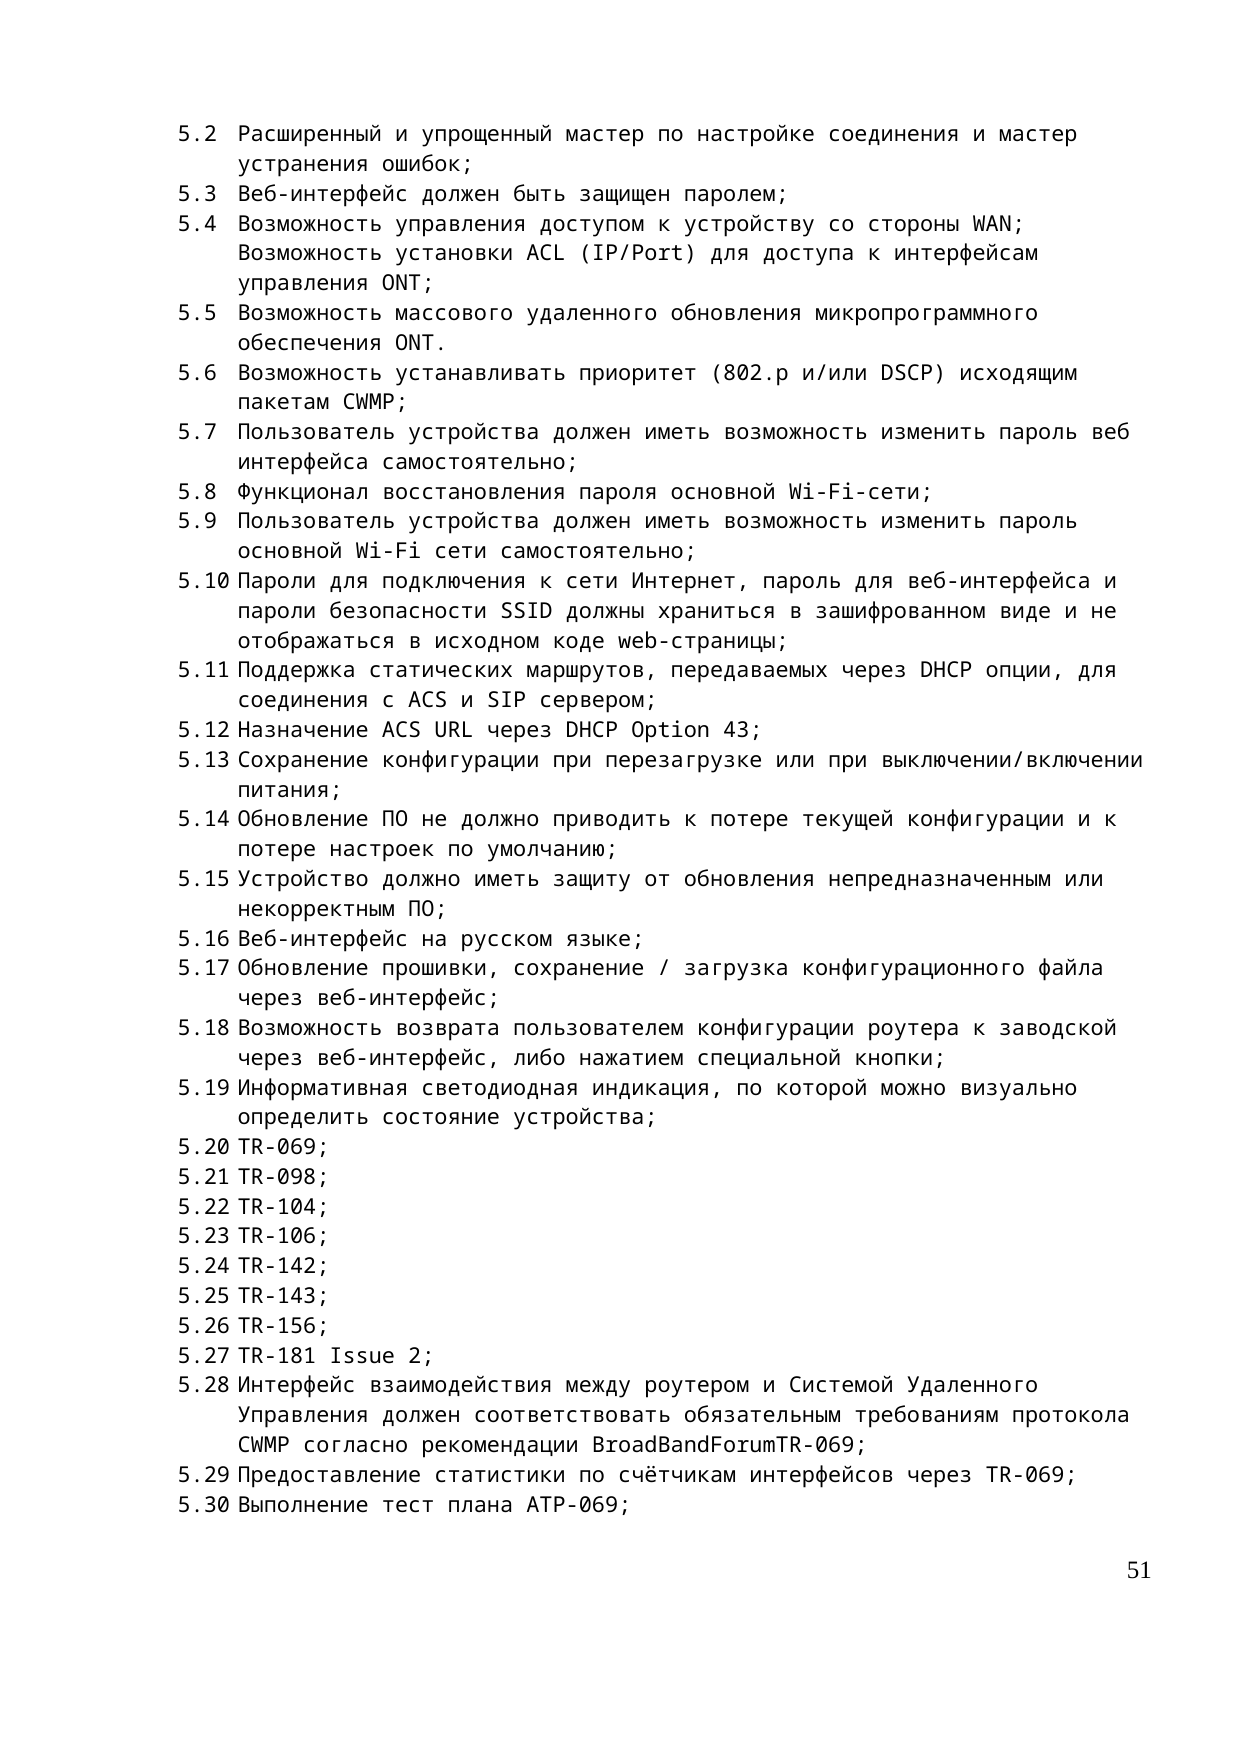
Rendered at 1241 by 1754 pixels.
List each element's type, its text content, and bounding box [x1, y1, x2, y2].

list Расширенный и упрощенный мастер по настройке соединения и мастер устранения ошибок; [177, 118, 1152, 178]
list Пароли для подключения к сети Интернет, пароль для веб-интерфейса и пароли безопасности SSID должны храниться в зашифрованном виде и не отображаться в исходном коде web-страницы; [177, 565, 1152, 654]
list Пользователь устройства должен иметь возможность изменить пароль веб интерфейса самостоятельно; [177, 416, 1152, 476]
list Интерфейс взаимодействия между роутером и Системой Удаленного Управления должен соответствовать обязательным требованиям протокола CWMP согласно рекомендации BroadBandForumTR-069; [177, 1369, 1152, 1459]
list Функционал восстановления пароля основной Wi-Fi-сети; [177, 476, 1152, 505]
list Информативная светодиодная индикация, по которой можно визуально определить состояние устройства; [177, 1071, 1152, 1131]
list Пользователь устройства должен иметь возможность изменить пароль основной Wi-Fi сети самостоятельно; [177, 505, 1152, 565]
list Предоставление статистики по счётчикам интерфейсов через TR-069; [177, 1459, 1152, 1488]
list Возможность управления доступом к устройству со стороны WAN; Возможность установки ACL (IP/Port) для доступа к интерфейсам управления ONT; [177, 207, 1152, 297]
list Обновление прошивки, сохранение / загрузка конфигурационного файла через веб-интерфейс; [177, 952, 1152, 1012]
list TR-142; [177, 1250, 1152, 1280]
list TR-069; [177, 1131, 1152, 1161]
list Обновление ПО не должно приводить к потере текущей конфигурации и к потере настроек по умолчанию; [177, 803, 1152, 863]
list TR-143; [177, 1280, 1152, 1310]
list TR-106; [177, 1220, 1152, 1250]
list Сохранение конфигурации при перезагрузке или при выключении/включении питания; [177, 744, 1152, 803]
list TR-098; [177, 1161, 1152, 1191]
list TR-181 Issue 2; [177, 1339, 1152, 1369]
list Возможность устанавливать приоритет (802.p и/или DSCP) исходящим пакетам CWMP; [177, 356, 1152, 416]
list Устройство должно иметь защиту от обновления непредназначенным или некорректным ПО; [177, 863, 1152, 922]
list Назначение ACS URL через DHCP Option 43; [177, 714, 1152, 744]
list Веб-интерфейс должен быть защищен паролем; [177, 178, 1152, 207]
list TR-104; [177, 1191, 1152, 1220]
list Выполнение тест плана ATP-069; [177, 1488, 1152, 1518]
list Возможность возврата пользователем конфигурации роутера к заводской через веб-интерфейс, либо нажатием специальной кнопки; [177, 1012, 1152, 1071]
list Веб-интерфейс на русском языке; [177, 922, 1152, 952]
list Поддержка статических маршрутов, передаваемых через DHCP опции, для соединения с ACS и SIP сервером; [177, 654, 1152, 714]
list Возможность массового удаленного обновления микропрограммного обеспечения ONT. [177, 297, 1152, 356]
list TR-156; [177, 1310, 1152, 1339]
